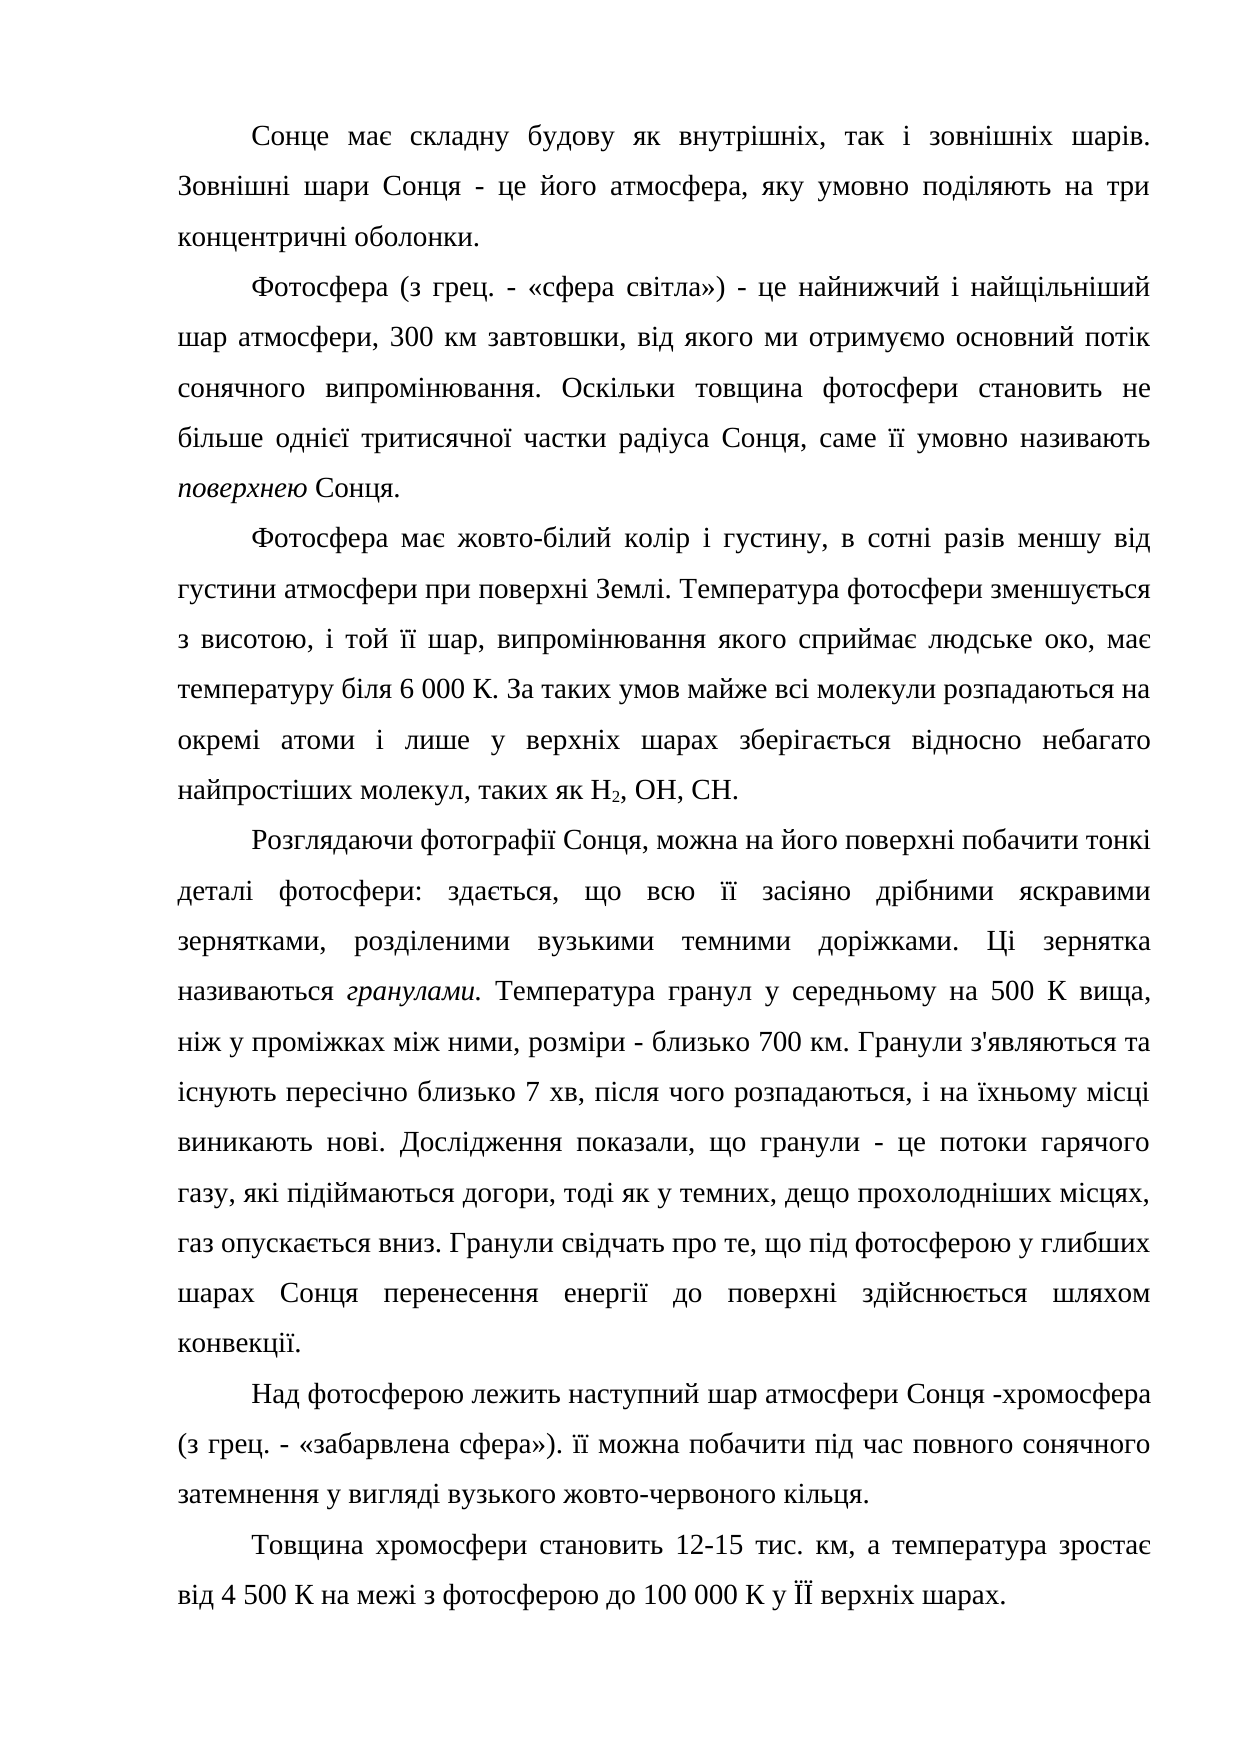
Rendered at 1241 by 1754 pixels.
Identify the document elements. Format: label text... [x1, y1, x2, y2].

text Фотосфера має жовто-білий колір і густину, в сотні разів меншу від густини атмосфери при поверхні Землі. Температура фотосфери зменшується з висотою, і той її шар, випромінювання якого сприймає людське око, має температуру біля 6 000 К. За таких умов майже всі молекули розпадаються на окремі атоми і лише у верхніх шарах зберігається відносно небагато найпростіших молекул, таких як Н2, ОН, СН. [177, 521, 1152, 806]
text Товщина хромосфери становить 12-15 тис. км, а температура зростає від 4 500 К на межі з фотосферою до 100 000 К у ЇЇ верхніх шарах. [177, 1527, 1152, 1611]
text Фотосфера (з грец. - «сфера світла») - це найнижчий і найщільніший шар атмосфери, завтовшки, від якого ми отримуємо основний потік сонячного випромінювання. Оскільки товщина фотосфери становить не більше однієї тритисячної частки радіуса Сонця, саме її умовно називають поверхнею Сонця. [177, 269, 1152, 504]
text Розглядаючи фотографії Сонця, можна на його поверхні побачити тонкі деталі фотосфери: здається, що всю її засіяно дрібними яскравими зернятками, розділеними вузькими темними доріжками. Ці зернятка називаються гранулами. Температура гранул у середньому на 500 К вища, ніж у проміжках між ними, розміри - близько . Гранули з'являються та існують пересічно близько 7 хв, після чого розпадаються, і на їхньому місці виникають нові. Дослідження показали, що гранули - це потоки гарячого газу, які підіймаються догори, тоді як у темних, дещо прохолодніших місцях, газ опускається вниз. Гранули свідчать про те, що під фотосферою у глибших шарах Сонця перенесення енергії до поверхні здійснюється шляхом конвекції. [177, 822, 1152, 1359]
text Сонце має складну будову як внутрішніх, так і зовнішніх шарів. Зовнішні шари Сонця - це його атмосфера, яку умовно поділяють на три концентричні оболонки. [177, 118, 1152, 252]
text Над фотосферою лежить наступний шар атмосфери Сонця -хромосфера (з грец. - «забарвлена сфера»). її можна побачити під час повного сонячного затемнення у вигляді вузького жовто-червоного кільця. [177, 1376, 1152, 1510]
